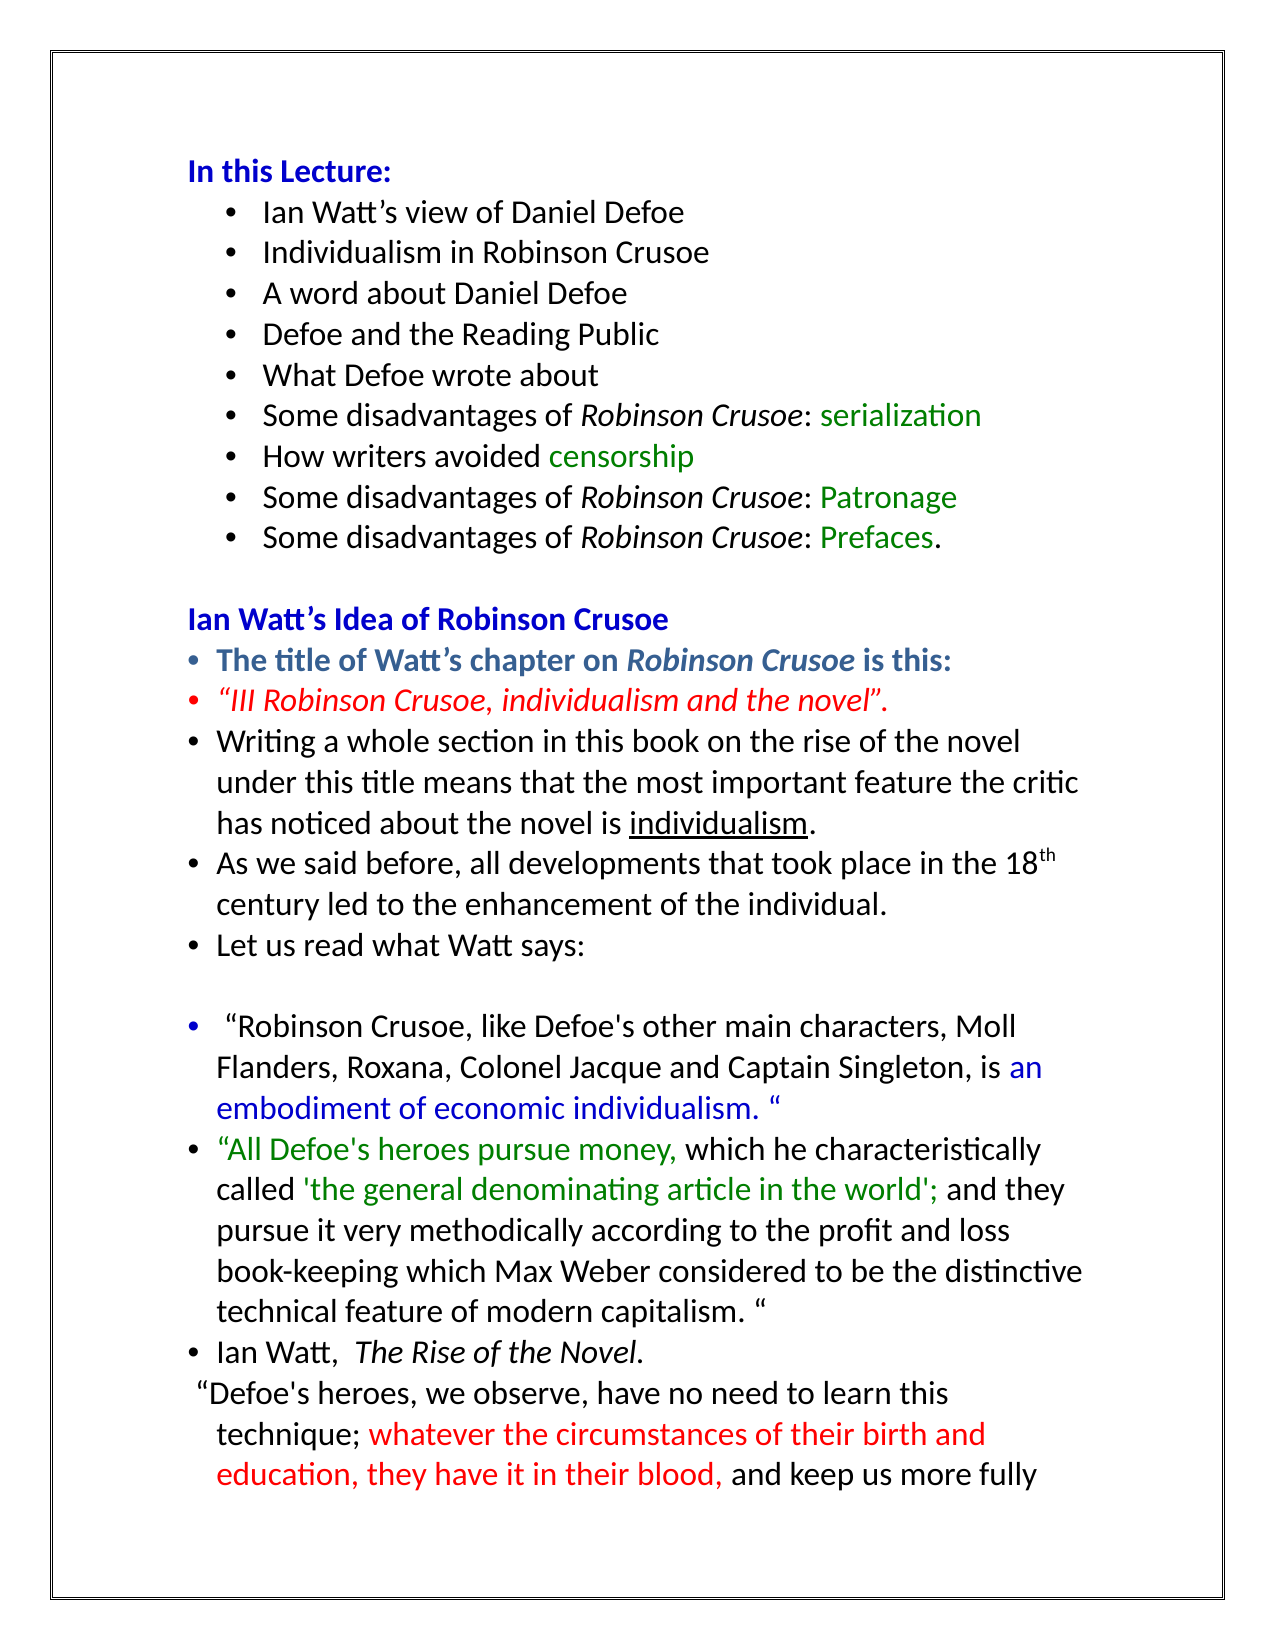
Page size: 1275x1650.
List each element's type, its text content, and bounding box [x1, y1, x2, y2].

text In this Lecture: [187, 150, 1087, 191]
list How writers avoided censorship [225, 435, 1087, 476]
list As we said before, all developments that took place in the 18th century led to the enhancement of the individual. [187, 842, 1087, 924]
list The title of Watt’s chapter on Robinson Crusoe is this: [187, 639, 1087, 679]
list “All Defoe's heroes pursue money, which he characteristically called 'the general denominating article in the world'; and they pursue it very methodically according to the profit and loss book-keeping which Max Weber considered to be the distinctive technical feature of modern capitalism. “ [187, 1127, 1087, 1331]
list Defoe and the Reading Public [225, 313, 1087, 354]
list What Defoe wrote about [225, 354, 1087, 394]
list Ian Watt’s view of Daniel Defoe [225, 191, 1087, 231]
list Some disadvantages of Robinson Crusoe: Patronage [225, 476, 1087, 517]
list “Robinson Crusoe, like Defoe's other main characters, Moll Flanders, Roxana, Colonel Jacque and Captain Singleton, is an embodiment of economic individualism. “ [187, 1005, 1087, 1127]
text Ian Watt’s Idea of Robinson Crusoe [187, 598, 1087, 639]
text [187, 1372, 1087, 1494]
list “III Robinson Crusoe, individualism and the novel”. [187, 679, 1087, 720]
list Individualism in Robinson Crusoe [225, 231, 1087, 272]
list A word about Daniel Defoe [225, 272, 1087, 313]
list Ian Watt, The Rise of the Novel. [187, 1331, 1087, 1372]
list Writing a whole section in this book on the rise of the novel under this title means that the most important feature the critic has noticed about the novel is individualism. [187, 720, 1087, 842]
list Some disadvantages of Robinson Crusoe: Prefaces. [225, 517, 1087, 557]
list Some disadvantages of Robinson Crusoe: serialization [225, 394, 1087, 435]
list Let us read what Watt says: [187, 924, 1087, 964]
